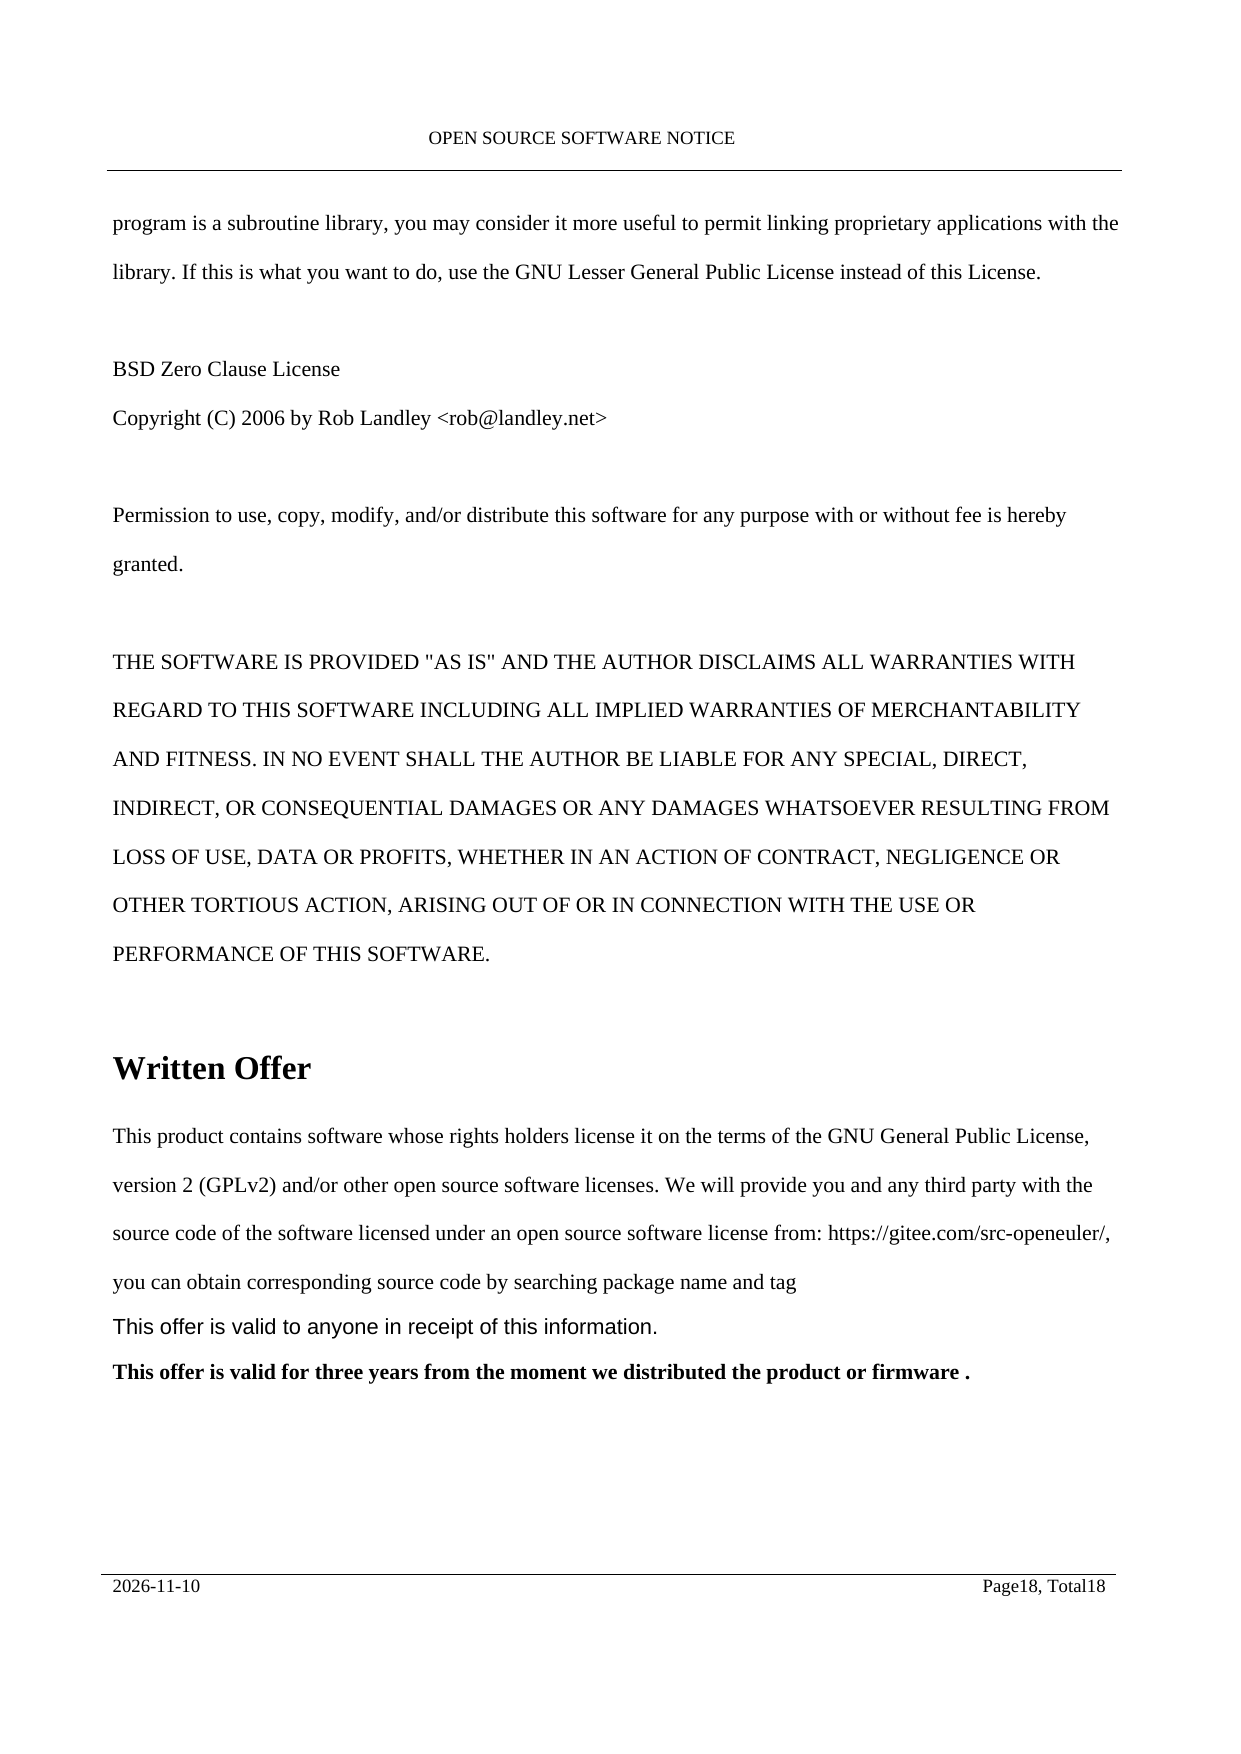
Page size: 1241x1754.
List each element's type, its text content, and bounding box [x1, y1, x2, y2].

text This offer is valid to anyone in receipt of this information. [112, 1311, 1128, 1343]
text This offer is valid for three years from the moment we distributed the product or firmware . [112, 1356, 1128, 1388]
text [112, 206, 1128, 1019]
text This product contains software whose rights holders license it on the terms of the GNU General Public License, version 2 (GPLv2) and/or other open source software licenses. We will provide you and any third party with the source code of the software licensed under an open source software license from: https://gitee.com/src-openeuler/, you can obtain corresponding source code by searching package name and tag [112, 1119, 1128, 1298]
text Written Offer [112, 1035, 1128, 1100]
